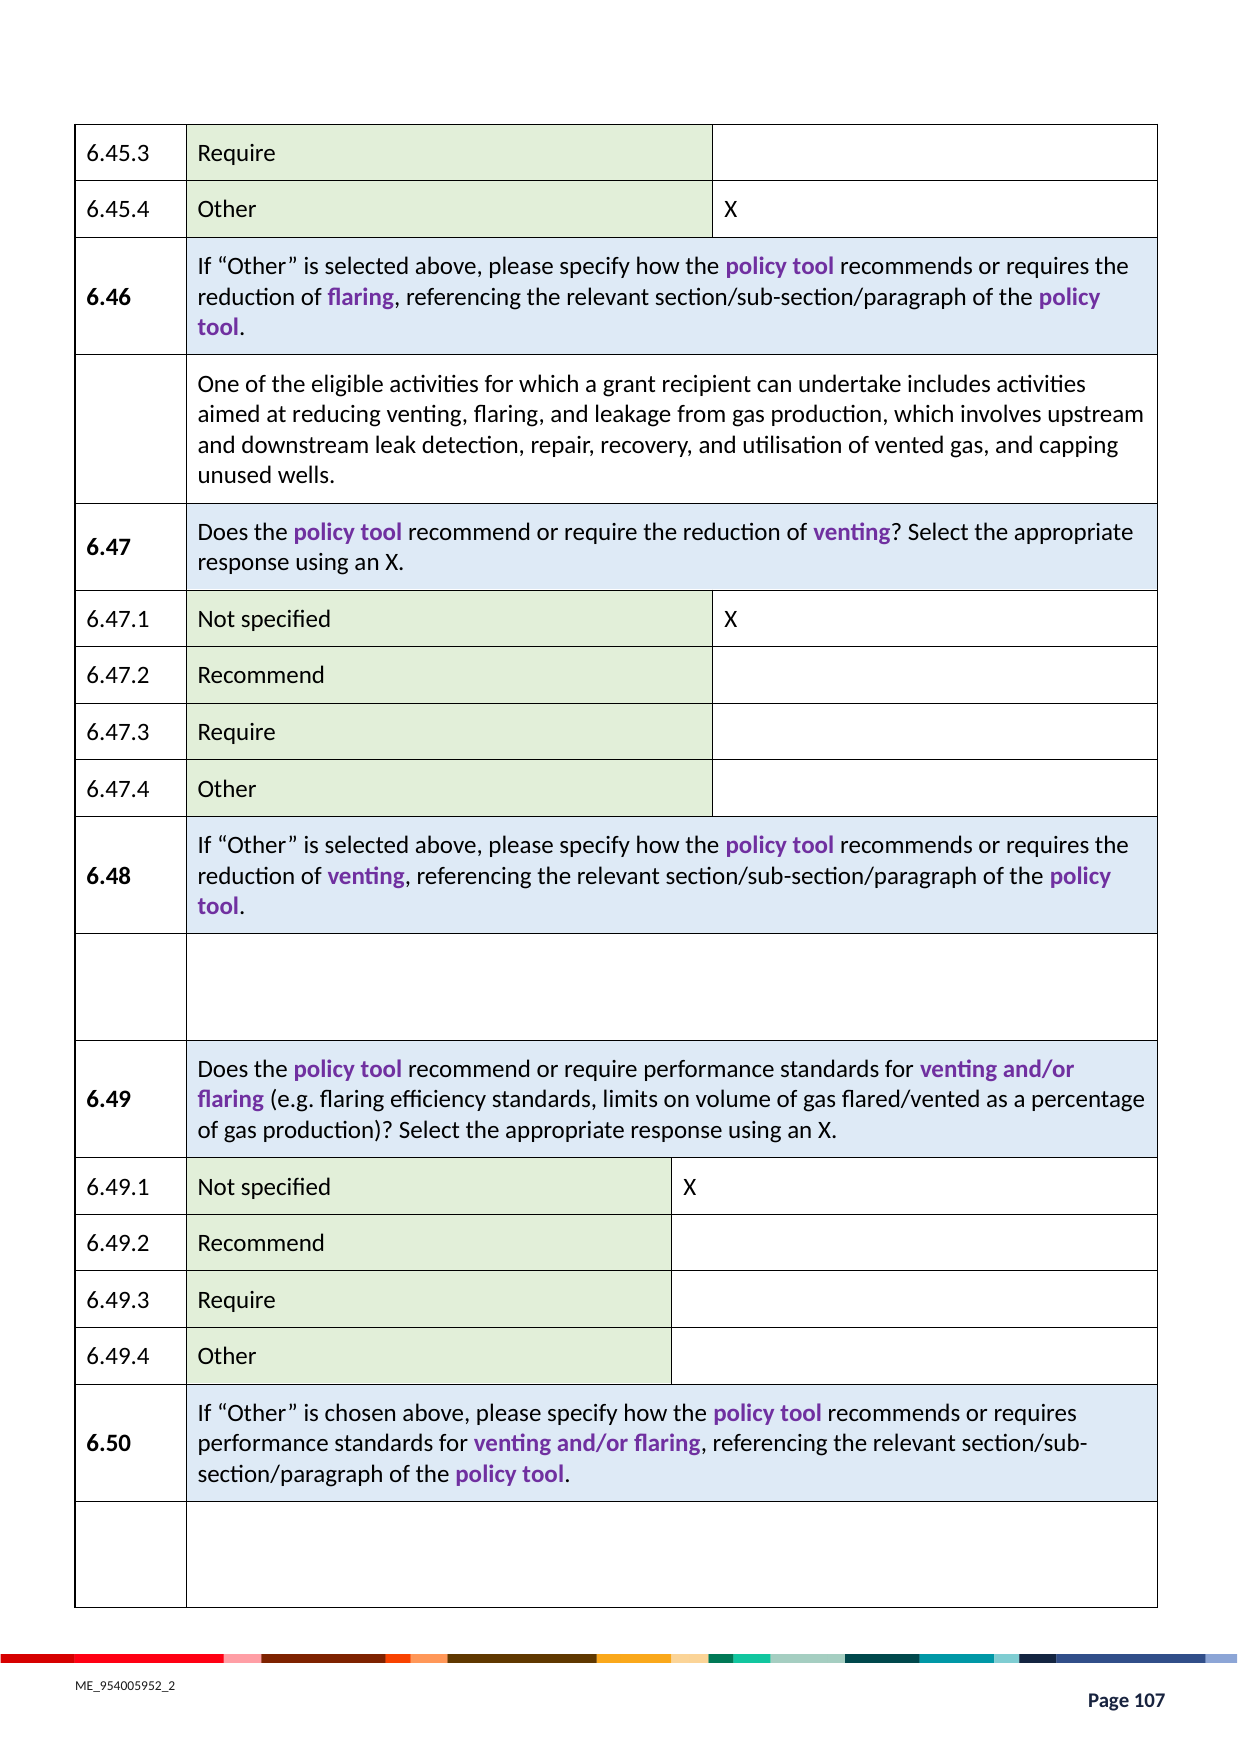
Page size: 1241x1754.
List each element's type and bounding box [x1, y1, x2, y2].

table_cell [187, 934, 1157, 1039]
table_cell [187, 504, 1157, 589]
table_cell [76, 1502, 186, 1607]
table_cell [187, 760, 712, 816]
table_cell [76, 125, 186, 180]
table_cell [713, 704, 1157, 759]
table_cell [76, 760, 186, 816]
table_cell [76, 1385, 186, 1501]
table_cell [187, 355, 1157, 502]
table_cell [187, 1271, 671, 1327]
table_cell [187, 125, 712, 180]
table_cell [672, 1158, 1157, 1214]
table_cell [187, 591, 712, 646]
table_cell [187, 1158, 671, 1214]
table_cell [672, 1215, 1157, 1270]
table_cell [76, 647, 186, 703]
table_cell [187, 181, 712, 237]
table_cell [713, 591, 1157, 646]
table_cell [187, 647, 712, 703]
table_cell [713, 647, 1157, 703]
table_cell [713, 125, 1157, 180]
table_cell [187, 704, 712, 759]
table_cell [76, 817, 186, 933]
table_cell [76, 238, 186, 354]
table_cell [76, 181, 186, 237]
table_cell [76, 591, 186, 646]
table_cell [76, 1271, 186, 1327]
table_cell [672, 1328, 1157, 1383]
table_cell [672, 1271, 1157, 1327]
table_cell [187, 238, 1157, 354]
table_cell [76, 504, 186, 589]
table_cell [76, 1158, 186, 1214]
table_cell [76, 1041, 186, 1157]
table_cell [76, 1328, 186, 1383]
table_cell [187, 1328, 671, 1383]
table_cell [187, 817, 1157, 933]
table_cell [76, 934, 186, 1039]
picture [0, 1654, 1236, 1663]
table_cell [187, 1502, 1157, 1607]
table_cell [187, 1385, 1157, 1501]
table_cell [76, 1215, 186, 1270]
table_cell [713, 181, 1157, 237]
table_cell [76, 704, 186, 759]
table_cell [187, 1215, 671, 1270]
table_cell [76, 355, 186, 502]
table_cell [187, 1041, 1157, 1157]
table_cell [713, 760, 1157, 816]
